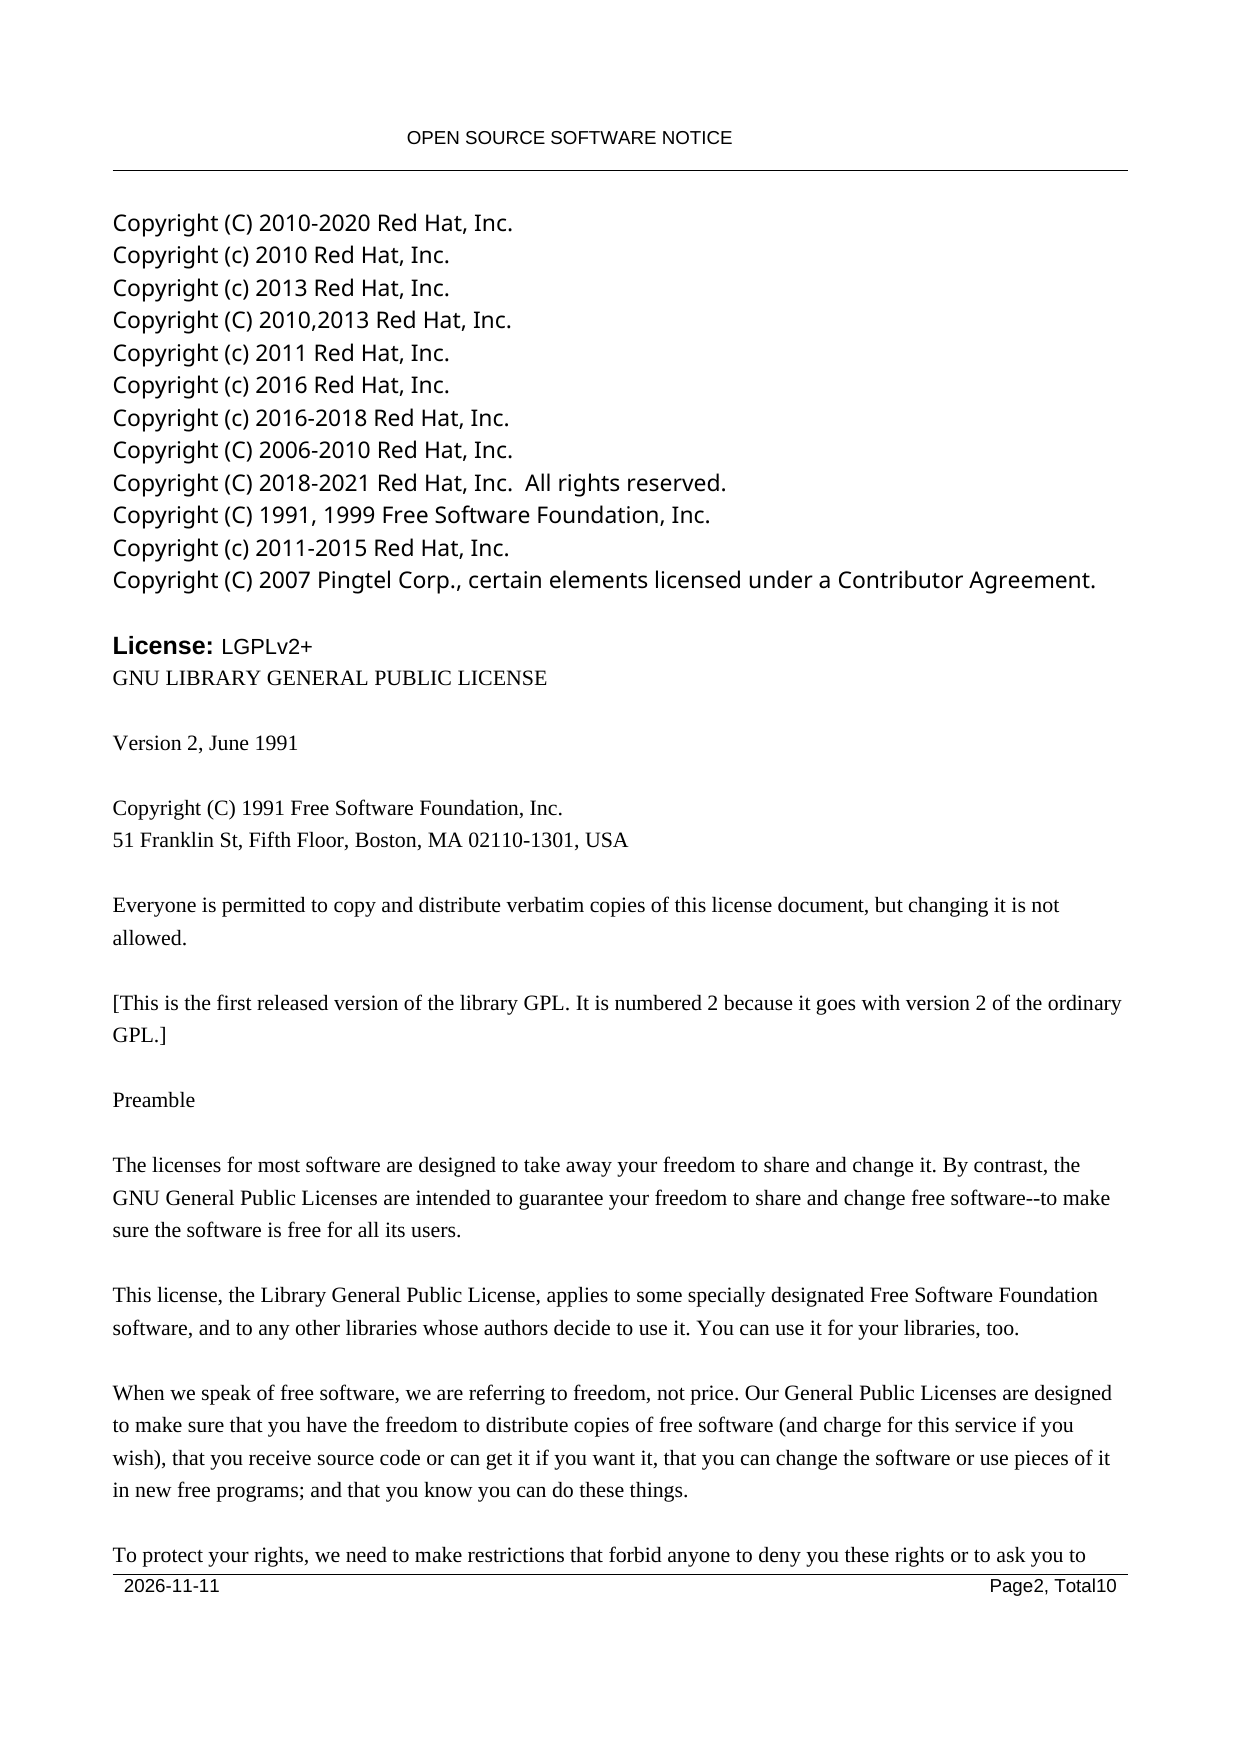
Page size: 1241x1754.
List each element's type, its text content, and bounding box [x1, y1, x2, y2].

text License: LGPLv2+ [112, 629, 1128, 661]
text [112, 661, 1128, 1571]
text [112, 206, 1128, 629]
